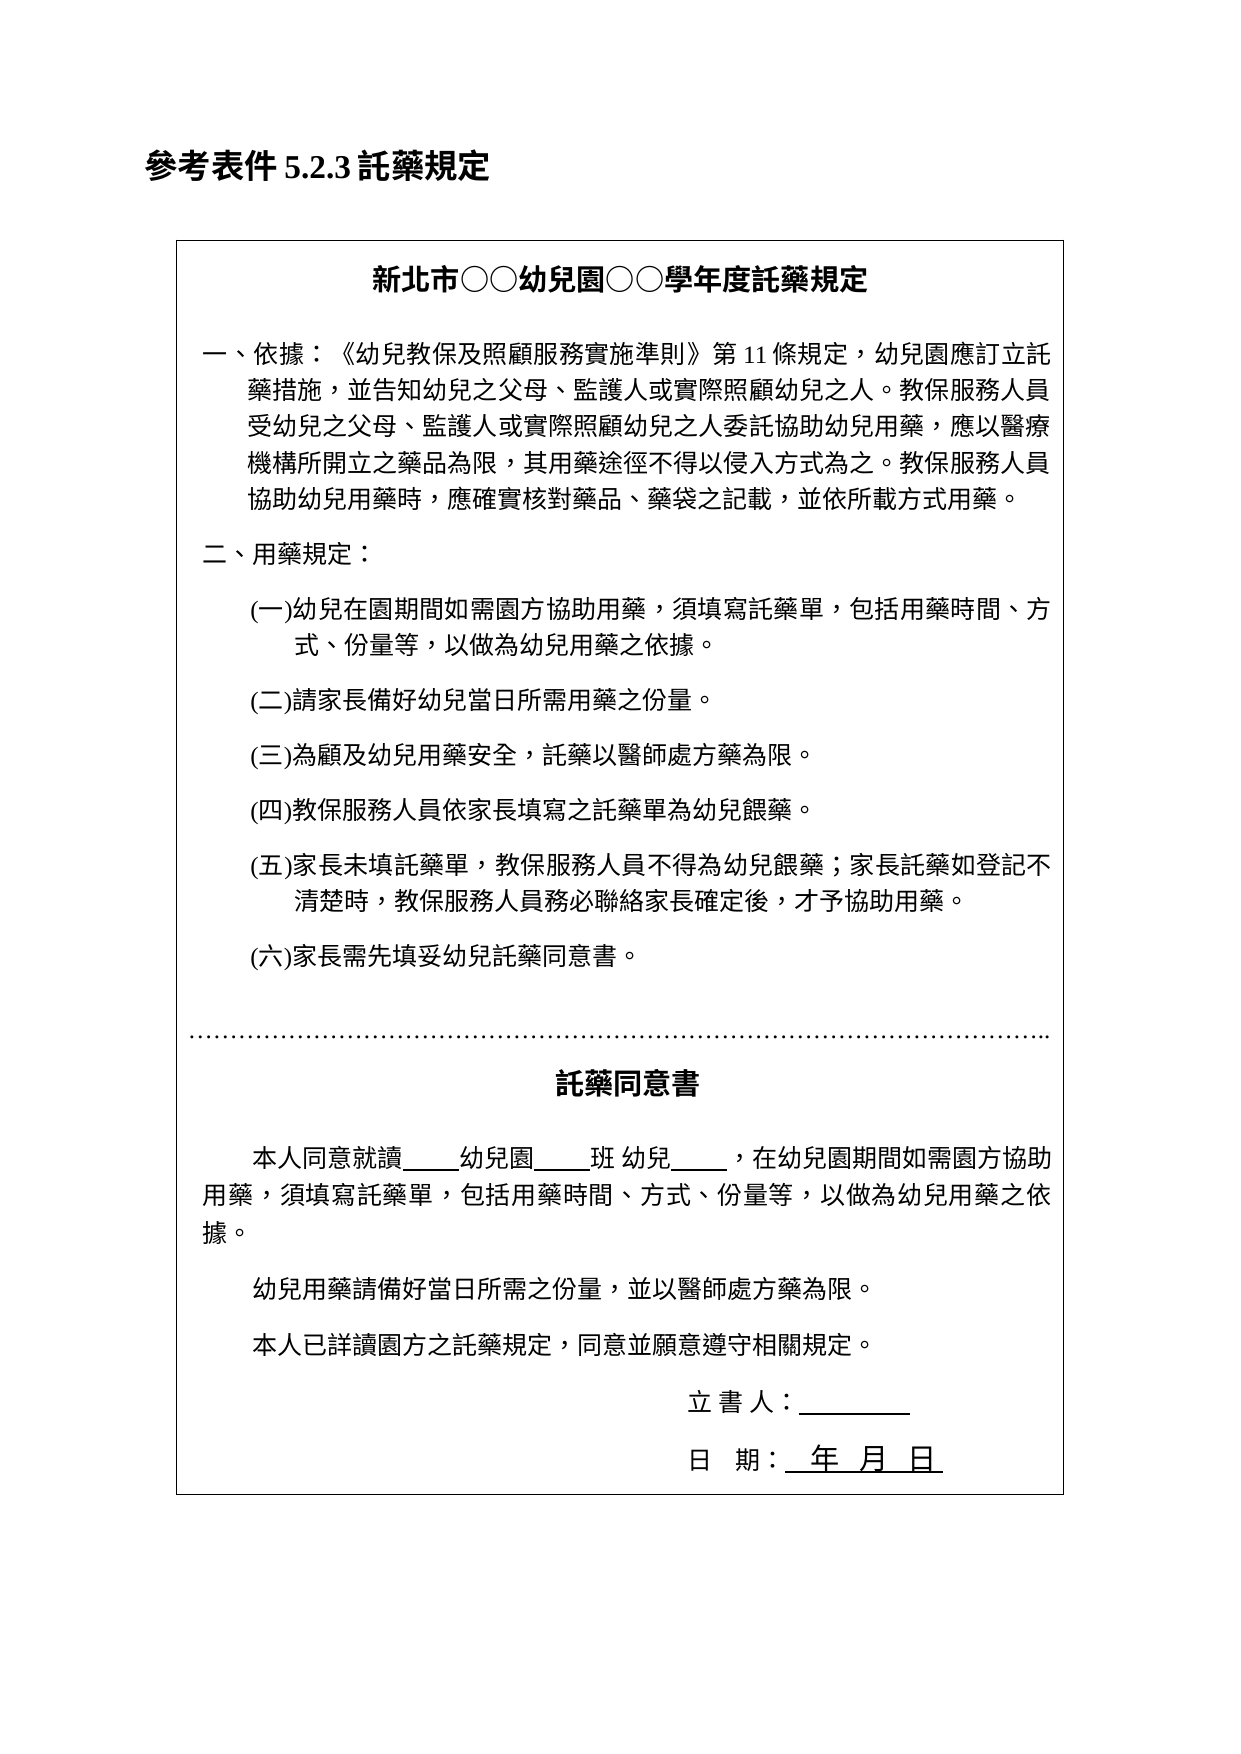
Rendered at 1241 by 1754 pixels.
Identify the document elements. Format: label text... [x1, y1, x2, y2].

table_header 新北市○○幼兒園○○學年度託藥規定 一、依據：《幼兒教保及照顧服務實施準則》第11條規定，幼兒園應訂立託藥措施，並告知幼兒之父母、監護人或實際照顧幼兒之人。教保服務人員受幼兒之父母、監護人或實際照顧幼兒之人委託協助幼兒用藥，應以醫療機構所開立之藥品為限，其用藥途徑不得以侵入方式為之。教保服務人員協助幼兒用藥時，應確實核對藥品、藥袋之記載，並依所載方式用藥。 二、用藥規定： (一)幼兒在園期間如需園方協助用藥，須填寫託藥單，包括用藥時間、方式、份量等，以做為幼兒用藥之依據。 (二)請家長備好幼兒當日所需用藥之份量。 (三)為顧及幼兒用藥安全，託藥以醫師處方藥為限。 (四)教保服務人員依家長填寫之託藥單為幼兒餵藥。 (五)家長未填託藥單，教保服務人員不得為幼兒餵藥；家長託藥如登記不清楚時，教保服務人員務必聯絡家長確定後，才予協助用藥。 (六)家長需先填妥幼兒託藥同意書。 ………………………………………………………………………………………….. 託藥同意書 本人同意就讀 幼兒園 班 幼兒 ，在幼兒園期間如需園方協助用藥，須填寫託藥單，包括用藥時間、方式、份量等，以做為幼兒用藥之依據。 幼兒用藥請備好當日所需之份量，並以醫師處方藥為限。 本人已詳讀園方之託藥規定，同意並願意遵守相關規定。 立 書 人： 日 期： 年 月 日 [177, 241, 1063, 1494]
text 參考表件5.2.3託藥規定 [144, 127, 1092, 202]
